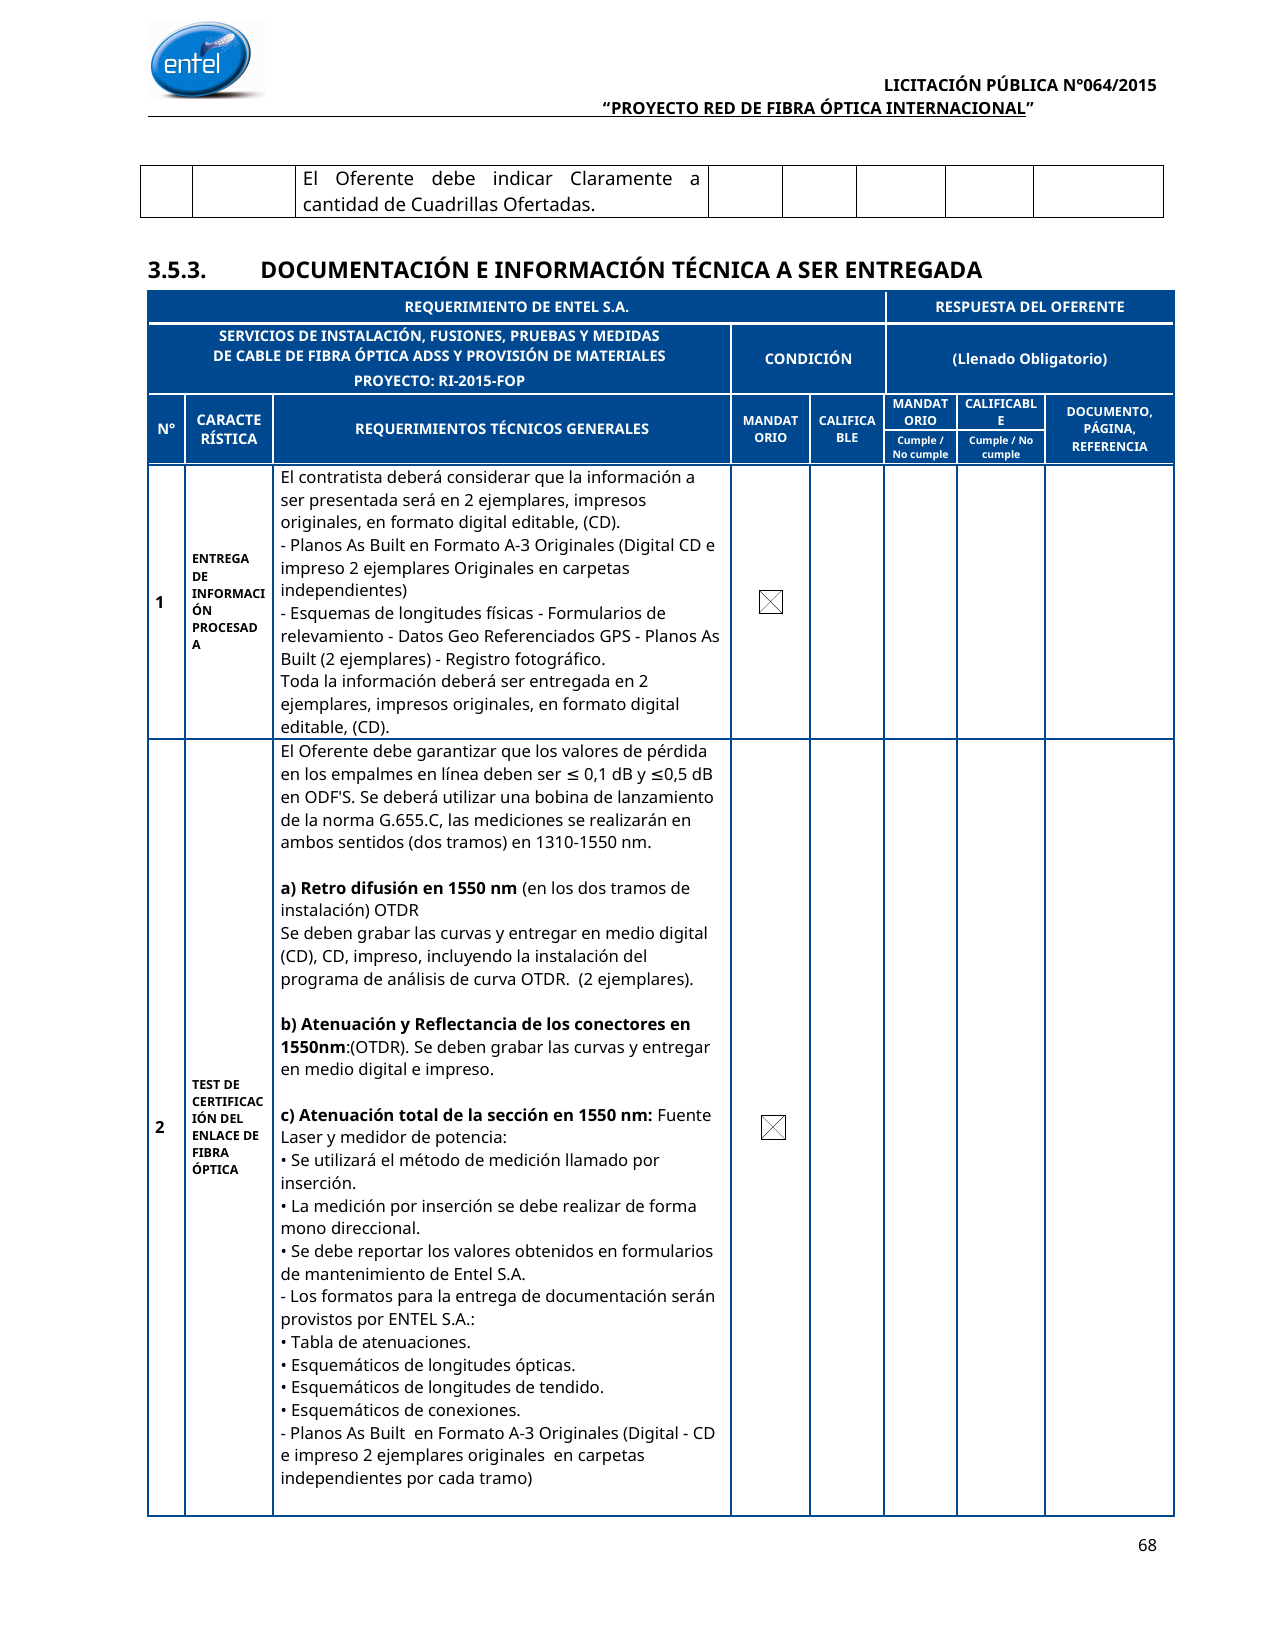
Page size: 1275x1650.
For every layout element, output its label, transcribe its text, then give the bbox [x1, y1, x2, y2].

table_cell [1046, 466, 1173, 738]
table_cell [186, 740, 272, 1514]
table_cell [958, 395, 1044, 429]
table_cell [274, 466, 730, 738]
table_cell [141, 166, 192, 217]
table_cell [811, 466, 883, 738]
list DOCUMENTACIÓN E INFORMACIÓN TÉCNICA A SER ENTREGADA [148, 254, 1157, 285]
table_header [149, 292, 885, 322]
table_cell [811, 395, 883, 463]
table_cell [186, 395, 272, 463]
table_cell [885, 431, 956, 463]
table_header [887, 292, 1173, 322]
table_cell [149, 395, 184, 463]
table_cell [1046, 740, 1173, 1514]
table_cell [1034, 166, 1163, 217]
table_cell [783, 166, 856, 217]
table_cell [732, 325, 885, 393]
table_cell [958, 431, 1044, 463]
picture [150, 21, 266, 99]
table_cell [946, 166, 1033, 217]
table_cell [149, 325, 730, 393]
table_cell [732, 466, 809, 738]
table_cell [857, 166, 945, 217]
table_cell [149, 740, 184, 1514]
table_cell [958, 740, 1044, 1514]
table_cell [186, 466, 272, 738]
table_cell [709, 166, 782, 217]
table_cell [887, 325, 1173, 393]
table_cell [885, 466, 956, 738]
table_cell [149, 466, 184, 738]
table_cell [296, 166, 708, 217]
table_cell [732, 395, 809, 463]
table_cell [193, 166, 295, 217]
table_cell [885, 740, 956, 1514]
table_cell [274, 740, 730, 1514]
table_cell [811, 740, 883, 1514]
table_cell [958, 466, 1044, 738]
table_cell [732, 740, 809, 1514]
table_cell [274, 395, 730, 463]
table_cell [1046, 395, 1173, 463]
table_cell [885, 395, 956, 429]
